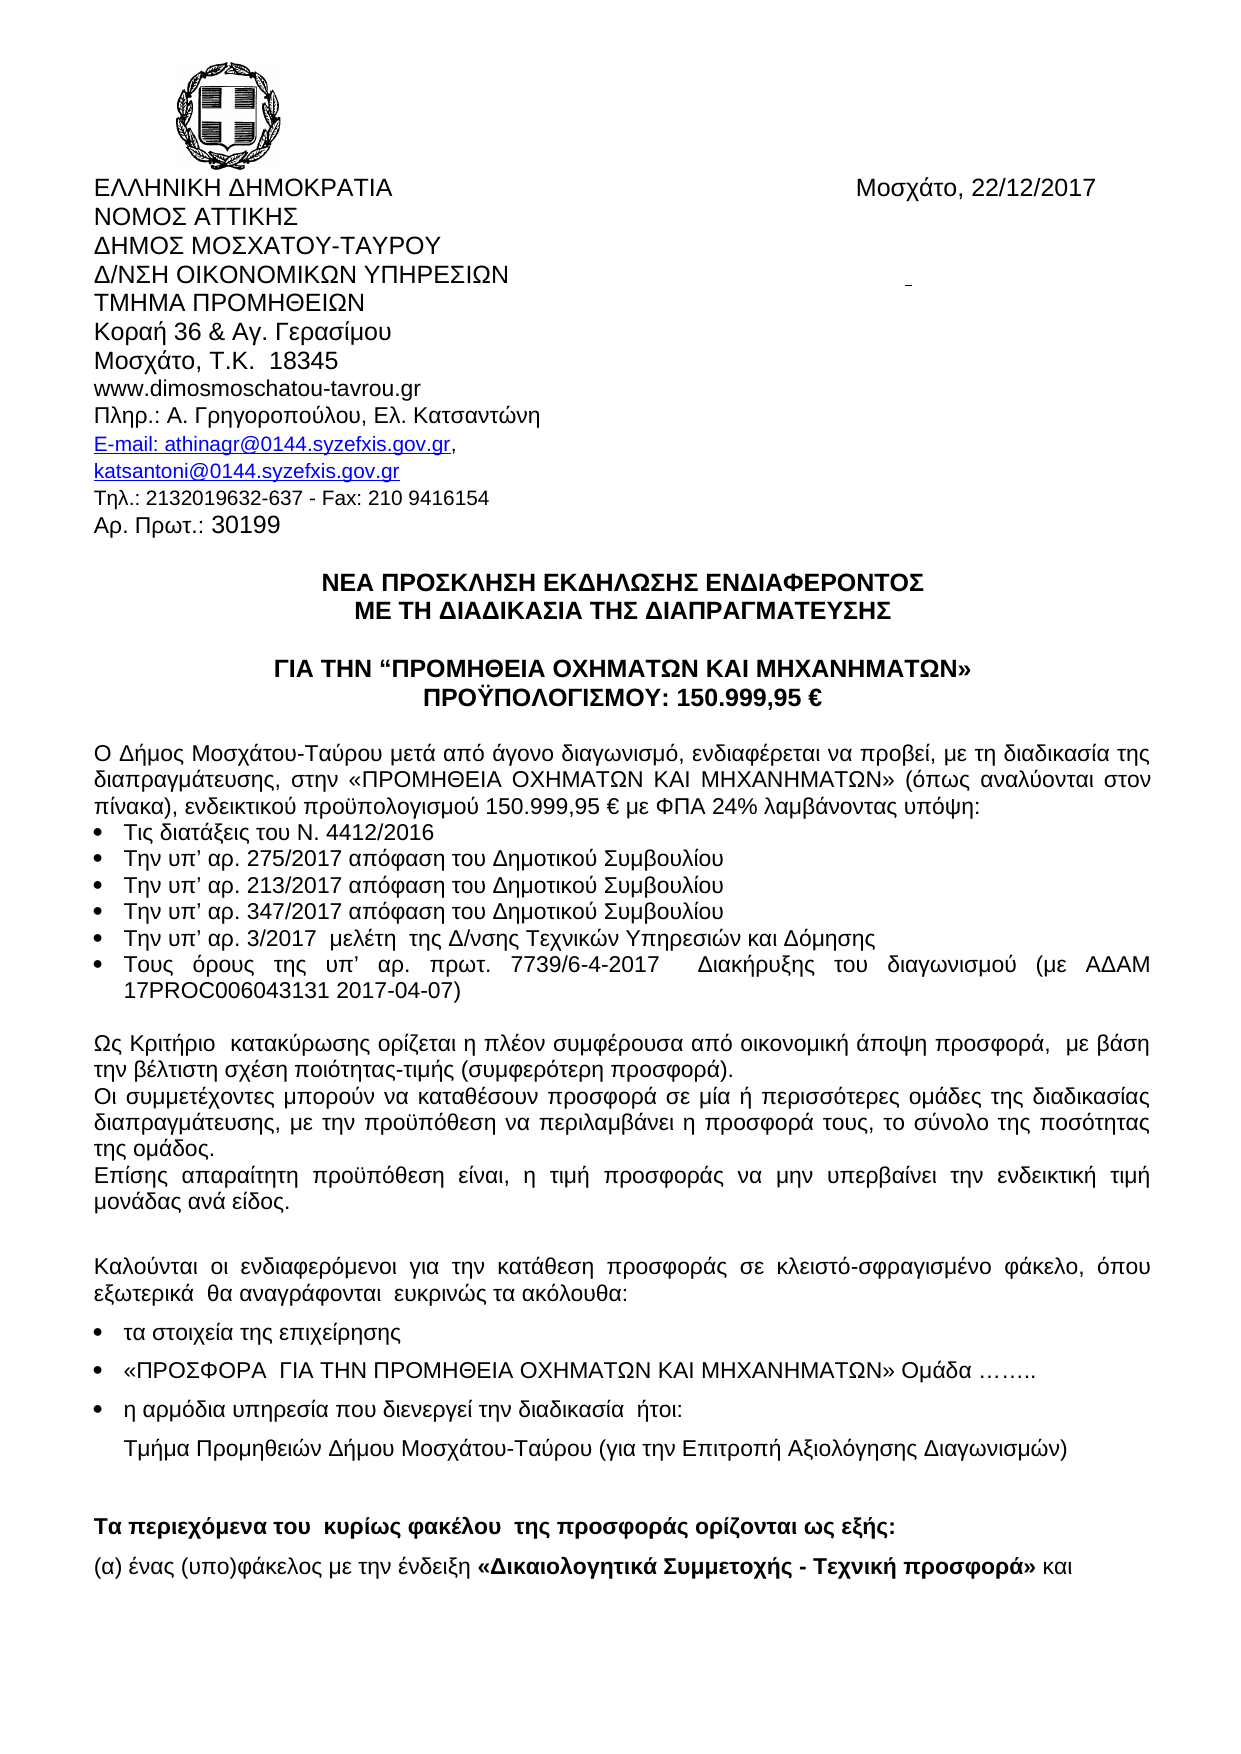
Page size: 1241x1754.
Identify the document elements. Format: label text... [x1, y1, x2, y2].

list τα στοιχεία της επιχείρησης [94, 1318, 1152, 1345]
text Οι συμμετέχοντες μπορούν να καταθέσουν προσφορά σε μία ή περισσότερες ομάδες της διαδικασίας διαπραγμάτευσης, με την προϋπόθεση να περιλαμβάνει η προσφορά τους, το σύνολο της ποσότητας της ομάδος. [94, 1083, 1152, 1162]
list Τις διατάξεις του Ν. 4412/2016 [94, 819, 1152, 845]
text Κοραή 36 & Αγ. Γερασίμου [94, 317, 1220, 346]
text Τα περιεχόμενα του κυρίως φακέλου της προσφοράς ορίζονται ως εξής: [94, 1513, 1152, 1540]
text ΠΡΟΫΠΟΛΟΓΙΣΜΟΥ: 150.999,95 € [94, 682, 1152, 711]
text katsantoni@0144.syzefxis.gov.gr [94, 456, 1220, 483]
text ΜΕ ΤΗ ΔΙΑΔΙΚΑΣΙΑ ΤΗΣ ΔΙΑΠΡΑΓΜΑΤΕΥΣΗΣ [94, 596, 1152, 625]
list «ΠΡΟΣΦΟΡΑ ΓΙΑ ΤΗΝ ΠΡΟΜΗΘΕΙΑ ΟΧΗΜΑΤΩΝ ΚΑΙ ΜΗΧΑΝΗΜΑΤΩΝ» Ομάδα …….. [94, 1357, 1152, 1384]
text Πληρ.: Α. Γρηγοροπούλου, Ελ. Κατσαντώνη [94, 402, 1220, 429]
text ΕΛΛΗΝΙΚΗ ΔΗΜΟΚΡΑΤΙΑ Μοσχάτο, 22/12/2017 [94, 173, 1220, 202]
text Επίσης απαραίτητη προϋπόθεση είναι, η τιμή προσφοράς να μην υπερβαίνει την ενδεικτική τιμή μονάδας ανά είδος. [94, 1162, 1152, 1214]
list Τους όρους της υπ’ αρ. πρωτ. 7739/6-4-2017 Διακήρυξης του διαγωνισμού (με ΑΔΑΜ 17PROC006043131 2017-04-07) [94, 951, 1152, 1003]
text Αρ. Πρωτ.: 30199 [94, 510, 1220, 539]
text Τμήμα Προμηθειών Δήμου Μοσχάτου-Ταύρου (για την Επιτροπή Αξιολόγησης Διαγωνισμών) [94, 1435, 1152, 1461]
list Την υπ’ αρ. 347/2017 απόφαση του Δημοτικού Συμβουλίου [94, 898, 1152, 924]
text ΓΙΑ ΤΗΝ “ΠΡΟΜΗΘΕΙΑ ΟΧΗΜΑΤΩΝ ΚΑΙ ΜΗΧΑΝΗΜΑΤΩΝ» [94, 654, 1152, 682]
list Την υπ’ αρ. 3/2017 μελέτη της Δ/νσης Τεχνικών Υπηρεσιών και Δόμησης [94, 924, 1152, 951]
list Την υπ’ αρ. 213/2017 απόφαση του Δημοτικού Συμβουλίου [94, 872, 1152, 898]
text ΝΟΜΟΣ ΑΤΤΙΚΗΣ [94, 202, 1220, 231]
list Την υπ’ αρ. 275/2017 απόφαση του Δημοτικού Συμβουλίου [94, 845, 1152, 872]
text Τηλ.: 2132019632-637 - Fax: 210 9416154 [94, 483, 1220, 510]
text Μοσχάτο, T.K. 18345 [94, 346, 1220, 374]
text Καλούνται οι ενδιαφερόμενοι για την κατάθεση προσφοράς σε κλειστό-σφραγισμένο φάκελο, όπου εξωτερικά θα αναγράφονται ευκρινώς τα ακόλουθα: [94, 1253, 1152, 1306]
text Δ/ΝΣΗ ΟΙΚΟΝΟΜΙΚΩΝ ΥΠΗΡΕΣΙΩΝ [94, 259, 1220, 288]
text Ο Δήμος Μοσχάτου-Ταύρου μετά από άγονο διαγωνισμό, ενδιαφέρεται να προβεί, με τη διαδικασία της διαπραγμάτευσης, στην «ΠΡΟΜΗΘΕΙΑ ΟΧΗΜΑΤΩΝ ΚΑΙ ΜΗΧΑΝΗΜΑΤΩΝ» (όπως αναλύονται στον πίνακα), ενδεικτικού προϋπολογισμού 150.999,95 € με ΦΠΑ 24% λαμβάνοντας υπόψη: [94, 740, 1152, 819]
text Ως Κριτήριο κατακύρωσης ορίζεται η πλέον συμφέρουσα από οικονομική άποψη προσφορά, με βάση την βέλτιστη σχέση ποιότητας-τιμής (συμφερότερη προσφορά). [94, 1030, 1152, 1083]
text E-mail: athinagr@0144.syzefxis.gov.gr, [94, 429, 1220, 456]
text www.dimosmoschatou-tavrou.gr [94, 374, 1220, 402]
list η αρμόδια υπηρεσία που διενεργεί την διαδικασία ήτοι: [94, 1396, 1152, 1422]
text (α) ένας (υπο)φάκελος με την ένδειξη «Δικαιολογητικά Συμμετοχής - Τεχνική προσφορά» και [94, 1553, 1152, 1579]
picture [173, 60, 284, 172]
text ΔΗΜΟΣ ΜΟΣΧΑΤΟΥ-ΤΑΥΡΟΥ [94, 231, 1220, 259]
text ΤΜΗΜΑ ΠΡΟΜΗΘΕΙΩΝ [94, 288, 1220, 317]
text NEA ΠΡΟΣΚΛΗΣΗ ΕΚΔΗΛΩΣΗΣ ΕΝΔΙΑΦΕΡΟΝΤΟΣ [94, 567, 1152, 596]
